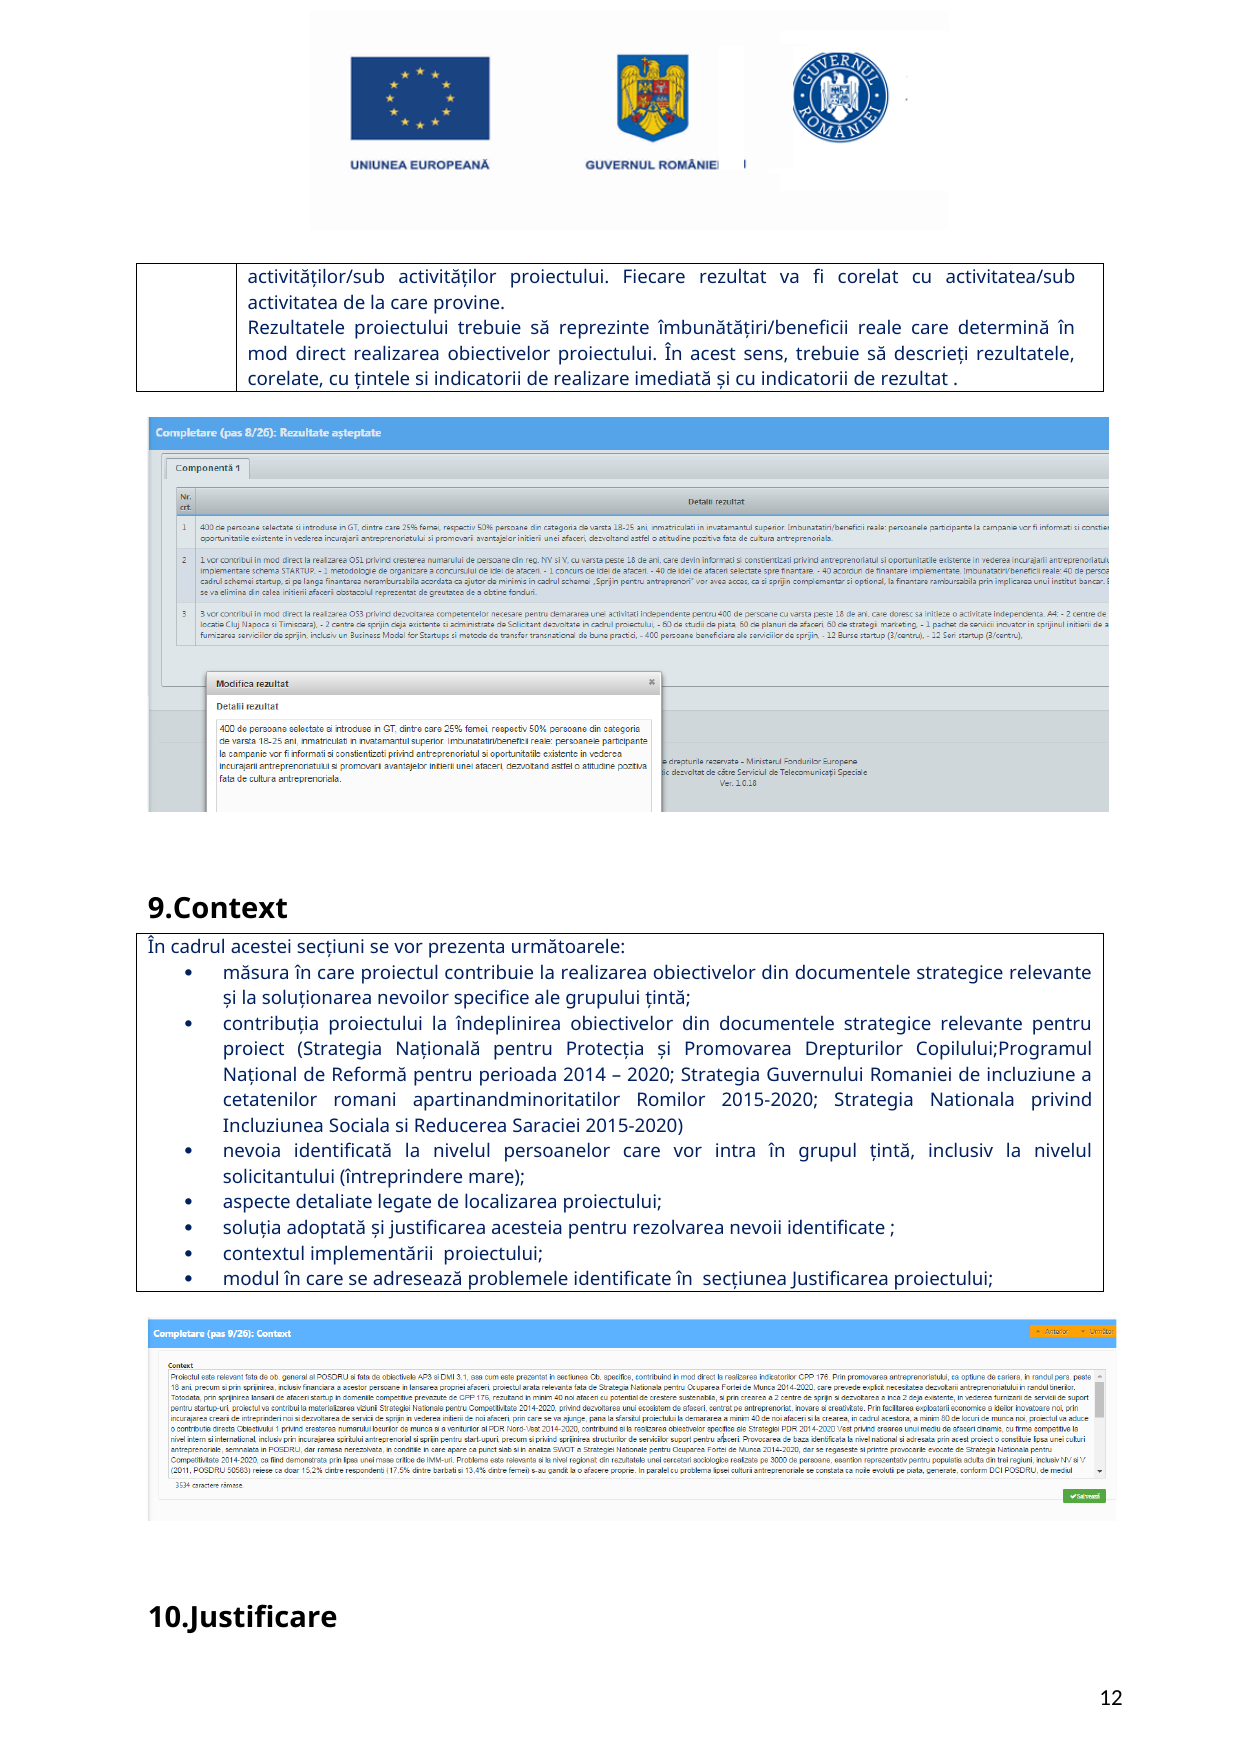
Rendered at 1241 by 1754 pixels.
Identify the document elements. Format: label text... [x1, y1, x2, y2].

picture [309, 11, 950, 230]
subtitle 10.Justificare [148, 1596, 1122, 1636]
picture [147, 417, 1109, 812]
subtitle 9.Context [148, 887, 1122, 927]
table_header În cadrul acestei secțiuni se vor prezenta următoarele: măsura în care proiectul contribuie la realizarea obiectivelor din documentele strategice relevante şi la soluționarea nevoilor specifice ale grupului țintă; contribuţia proiectului la îndeplinirea obiectivelor din documentele strategice relevante pentru proiect (Strategia Națională pentru Protecția și Promovarea Drepturilor Copilului;Programul Naţional de Reformă pentru perioada 2014 – 2020; Strategia Guvernului Romaniei de incluziune a cetatenilor romani apartinandminoritatilor Romilor 2015-2020; Strategia Nationala privind Incluziunea Sociala si Reducerea Saraciei 2015-2020) nevoia identificată la nivelul persoanelor care vor intra în grupul țintă, inclusiv la nivelul solicitantului (întreprindere mare); aspecte detaliate legate de localizarea proiectului; soluția adoptată şi justificarea acesteia pentru rezolvarea nevoii identificate ; contextul implementării proiectului; modul în care se adresează problemele identificate în secțiunea Justificarea proiectului; [137, 934, 1103, 1291]
table_cell 1 [137, 264, 236, 391]
picture [147, 1317, 1117, 1521]
